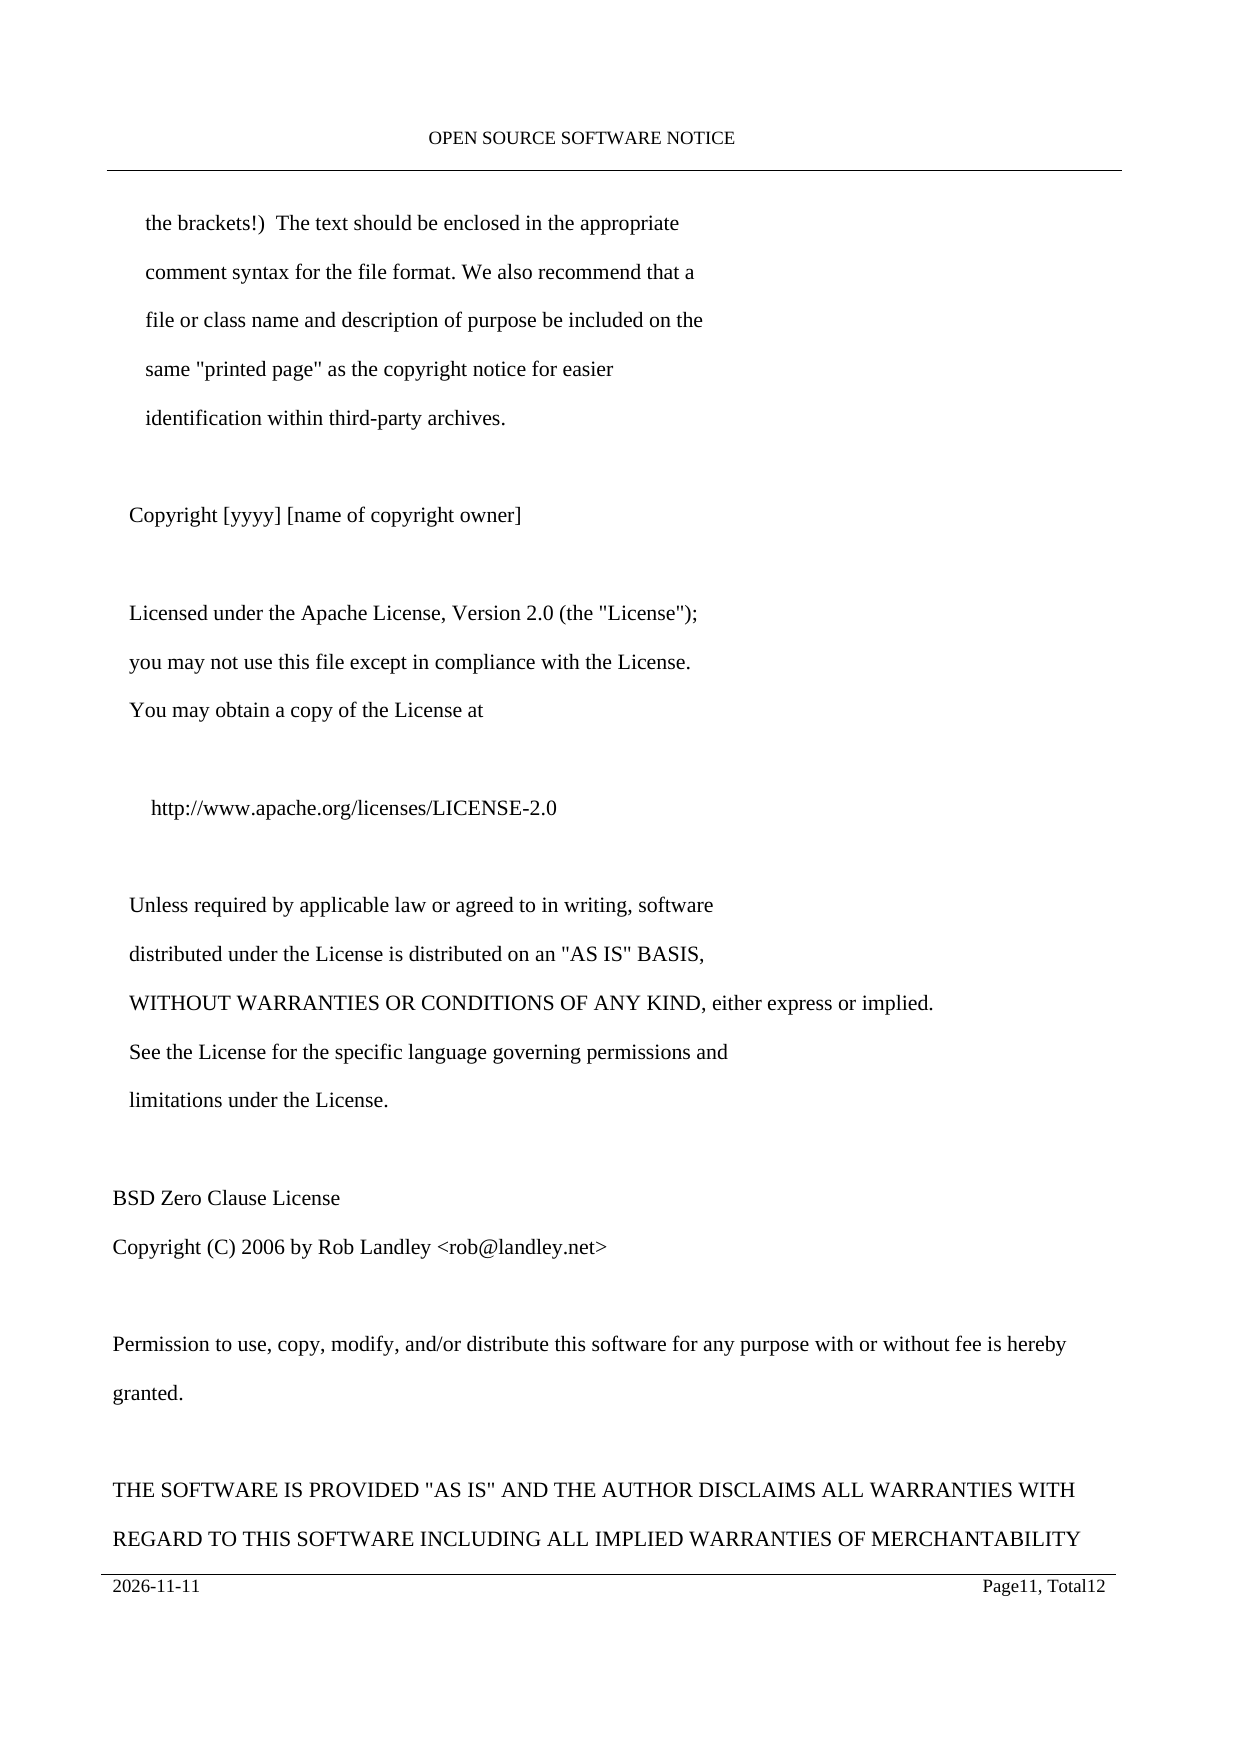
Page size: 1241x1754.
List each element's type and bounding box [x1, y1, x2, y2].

text [112, 206, 1128, 1555]
